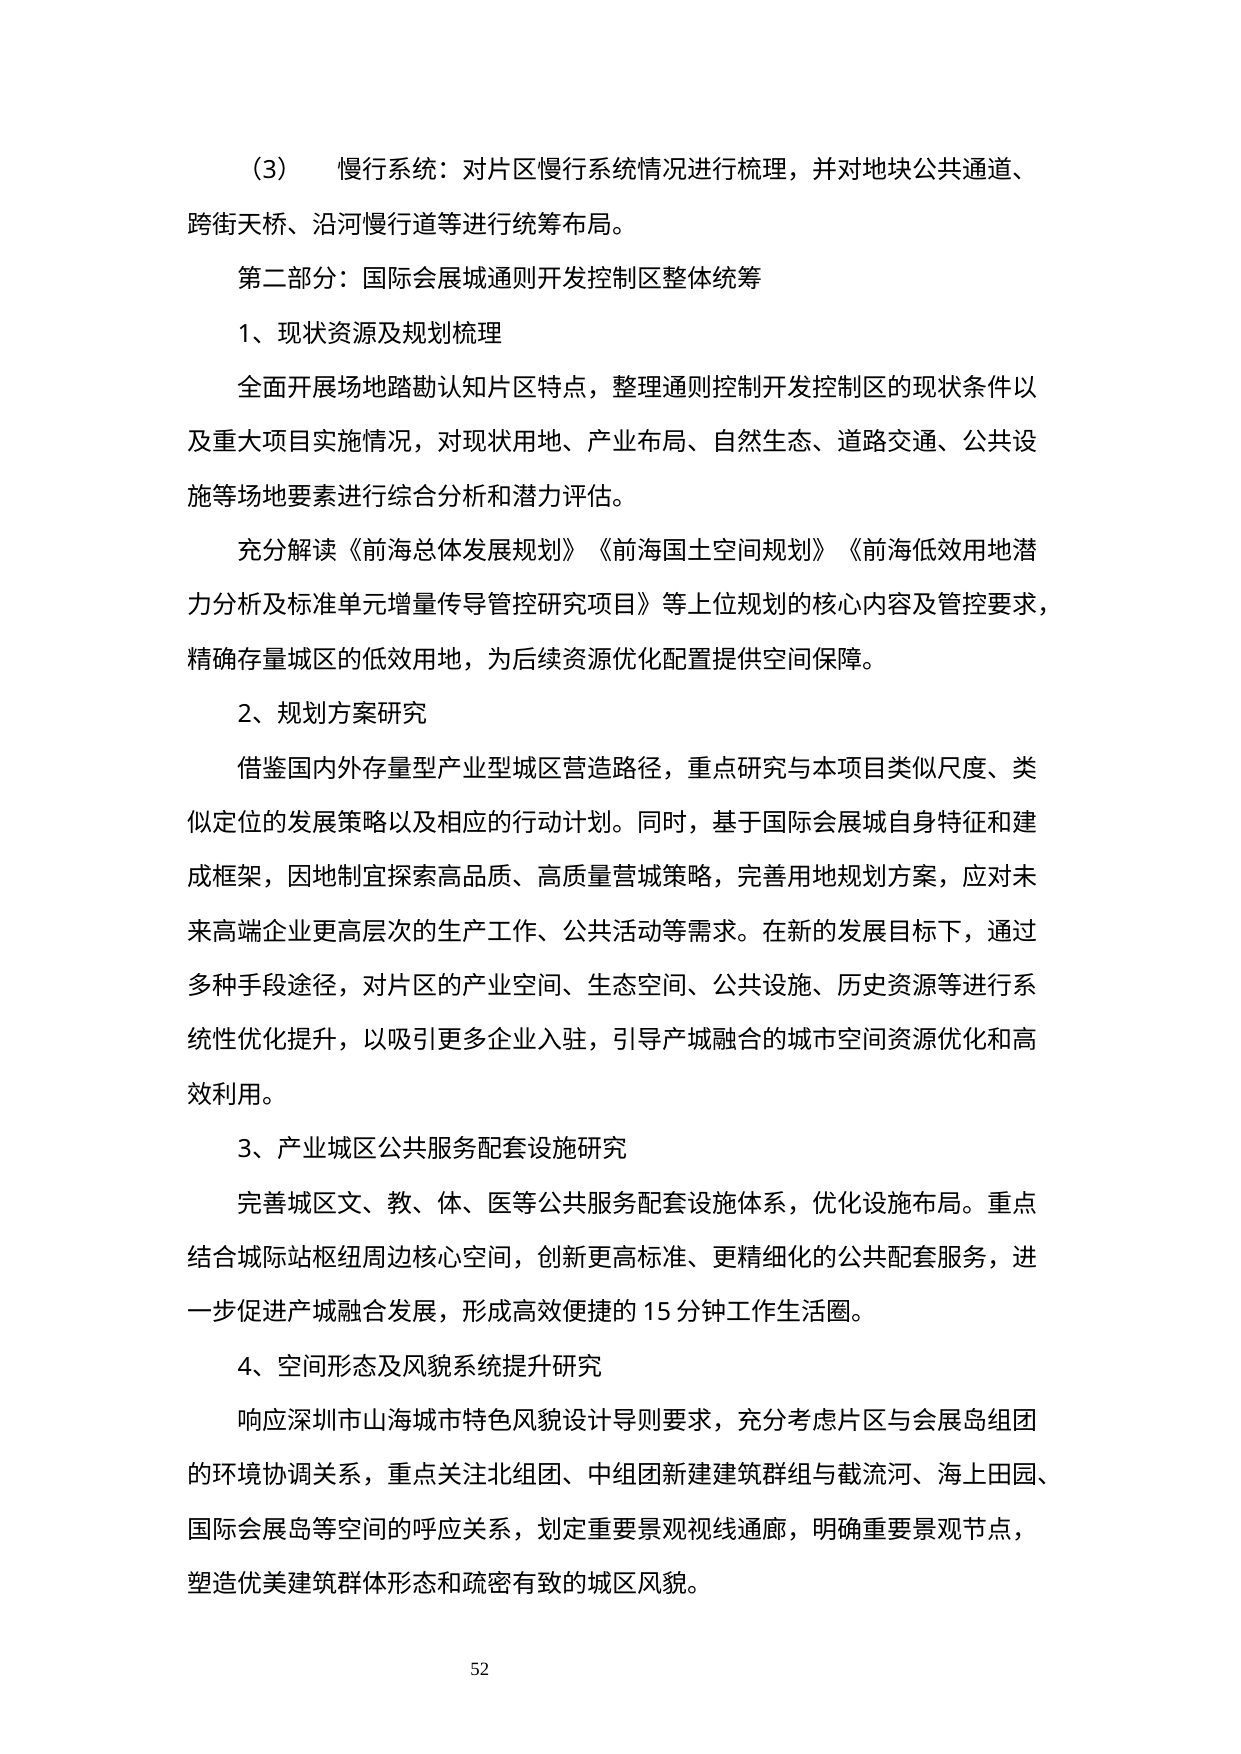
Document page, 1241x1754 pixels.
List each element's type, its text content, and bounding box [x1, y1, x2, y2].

text 全面开展场地踏勘认知片区特点，整理通则控制开发控制区的现状条件以及重大项目实施情况，对现状用地、产业布局、自然生态、道路交通、公共设施等场地要素进行综合分析和潜力评估。 [187, 367, 1053, 512]
text 第二部分：国际会展城通则开发控制区整体统筹 [187, 259, 1053, 295]
text 充分解读《前海总体发展规划》《前海国土空间规划》《前海低效用地潜力分析及标准单元增量传导管控研究项目》等上位规划的核心内容及管控要求，精确存量城区的低效用地，为后续资源优化配置提供空间保障。 [187, 531, 1053, 676]
text 响应深圳市山海城市特色风貌设计导则要求，充分考虑片区与会展岛组团的环境协调关系，重点关注北组团、中组团新建建筑群组与截流河、海上田园、国际会展岛等空间的呼应关系，划定重要景观视线通廊，明确重要景观节点，塑造优美建筑群体形态和疏密有致的城区风貌。 [187, 1401, 1053, 1600]
text 1、现状资源及规划梳理 [187, 313, 1053, 349]
text 4、空间形态及风貌系统提升研究 [187, 1346, 1053, 1382]
text 2、规划方案研究 [187, 694, 1053, 730]
text 3、产业城区公共服务配套设施研究 [187, 1129, 1053, 1165]
text （3） 慢行系统：对片区慢行系统情况进行梳理，并对地块公共通道、跨街天桥、沿河慢行道等进行统筹布局。 [187, 150, 1053, 241]
text 完善城区文、教、体、医等公共服务配套设施体系，优化设施布局。重点结合城际站枢纽周边核心空间，创新更高标准、更精细化的公共配套服务，进一步促进产城融合发展，形成高效便捷的15分钟工作生活圈。 [187, 1183, 1053, 1328]
text 借鉴国内外存量型产业型城区营造路径，重点研究与本项目类似尺度、类似定位的发展策略以及相应的行动计划。同时，基于国际会展城自身特征和建成框架，因地制宜探索高品质、高质量营城策略，完善用地规划方案，应对未来高端企业更高层次的生产工作、公共活动等需求。在新的发展目标下，通过多种手段途径，对片区的产业空间、生态空间、公共设施、历史资源等进行系统性优化提升，以吸引更多企业入驻，引导产城融合的城市空间资源优化和高效利用。 [187, 748, 1053, 1111]
